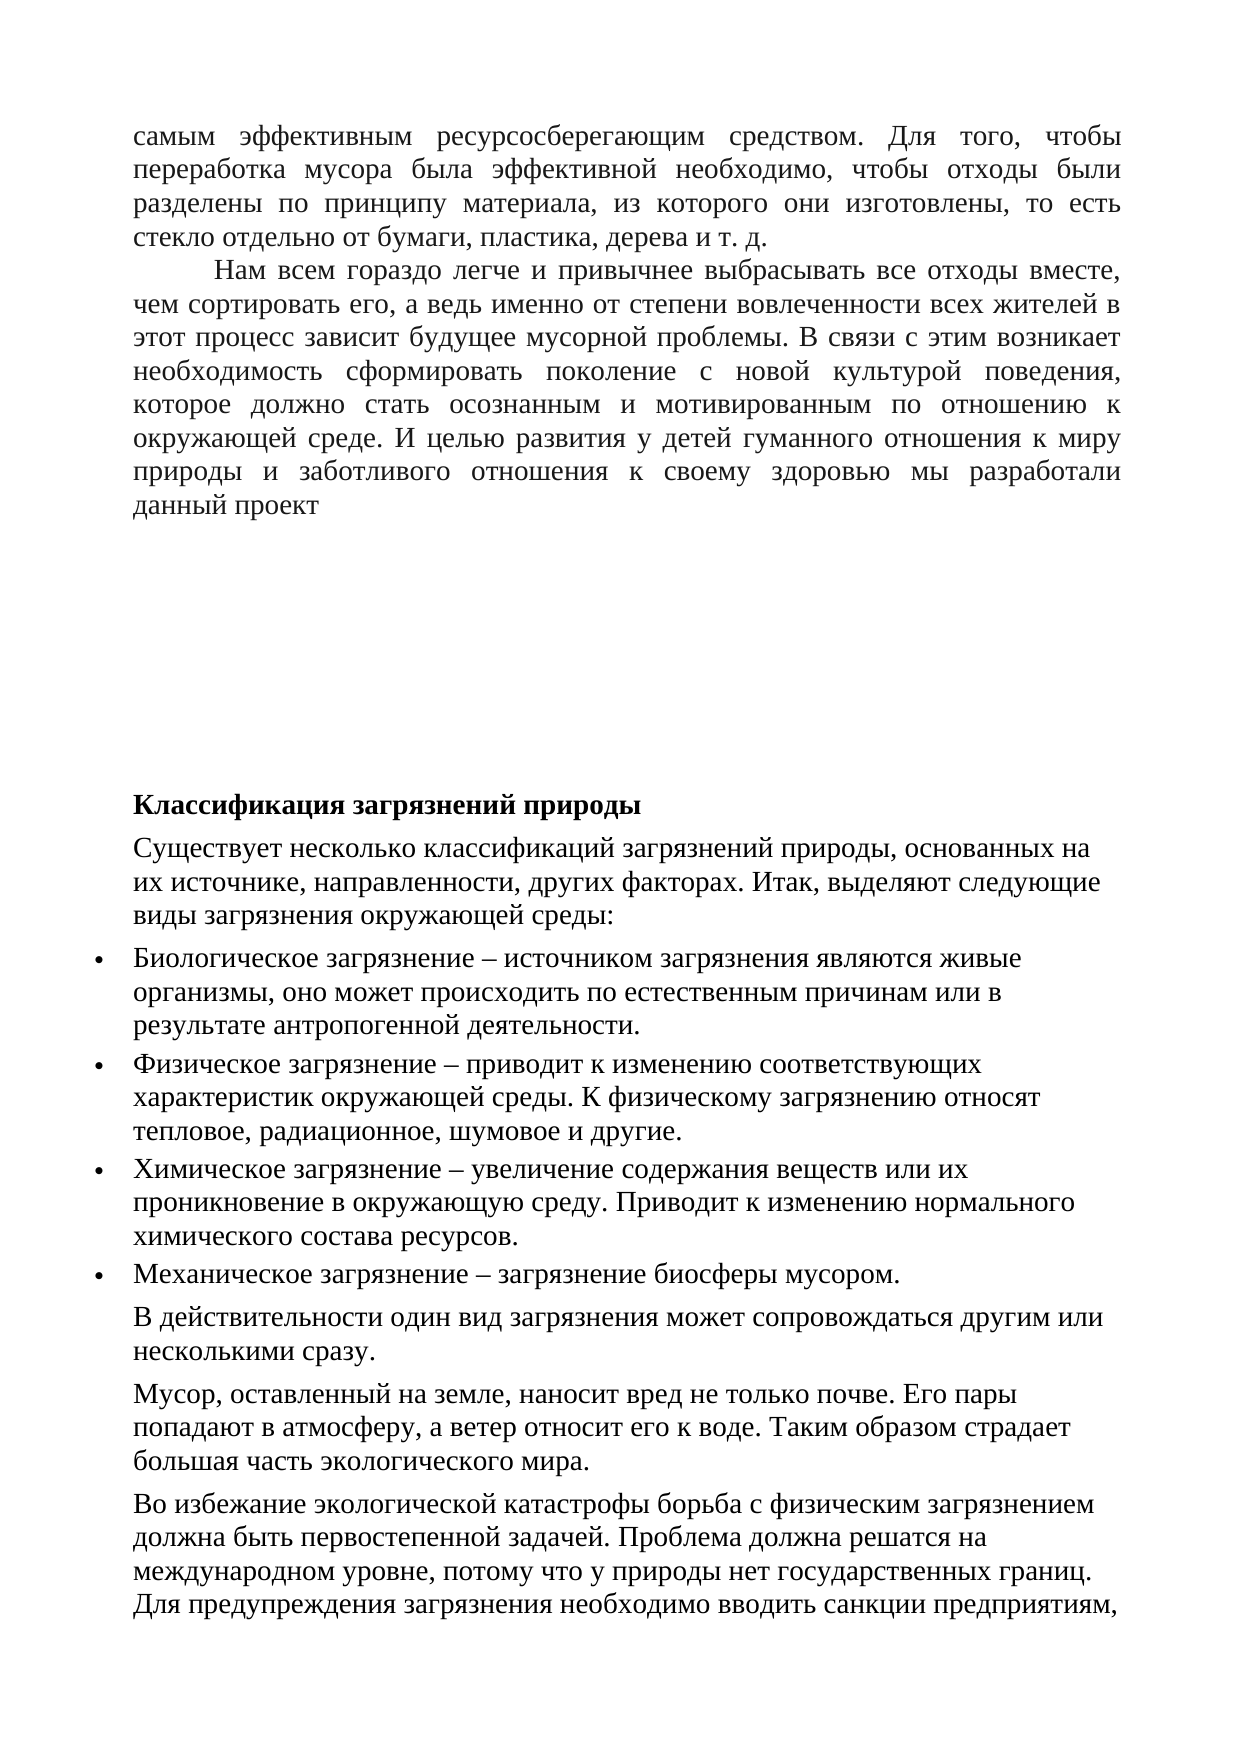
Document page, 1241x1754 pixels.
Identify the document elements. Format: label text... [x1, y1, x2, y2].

list Механическое загрязнение – загрязнение биосферы мусором. [95, 1256, 1122, 1290]
text Классификация загрязнений природы [133, 787, 1122, 821]
text Существует несколько классификаций загрязнений природы, основанных на их источнике, направленности, других факторах. Итак, выделяют следующие виды загрязнения окружающей среды: [133, 830, 1122, 931]
list Биологическое загрязнение – источником загрязнения являются живые организмы, оно может происходить по естественным причинам или в результате антропогенной деятельности. [95, 940, 1122, 1041]
list Физическое загрязнение – приводит к изменению соответствующих характеристик окружающей среды. К физическому загрязнению относят тепловое, радиационное, шумовое и другие. [95, 1046, 1122, 1146]
text В действительности один вид загрязнения может сопровождаться другим или несколькими сразу. [133, 1299, 1122, 1366]
text Нам всем гораздо легче и привычнее выбрасывать все отходы вместе, чем сортировать его, а ведь именно от степени вовлеченности всех жителей в этот процесс зависит будущее мусорной проблемы. В связи с этим возникает необходимость сформировать поколение с новой культурой поведения, которое должно стать осознанным и мотивированным по отношению к окружающей среде. И целью развития у детей гуманного отношения к миру природы и заботливого отношения к своему здоровью мы разработали данный проект [133, 252, 1122, 521]
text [133, 1486, 1122, 1620]
text Мусор, оставленный на земле, наносит вред не только почве. Его пары попадают в атмосферу, а ветер относит его к воде. Таким образом страдает большая часть экологического мира. [133, 1376, 1122, 1476]
list Химическое загрязнение – увеличение содержания веществ или их проникновение в окружающую среду. Приводит к изменению нормального химического состава ресурсов. [95, 1151, 1122, 1252]
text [133, 118, 1122, 252]
